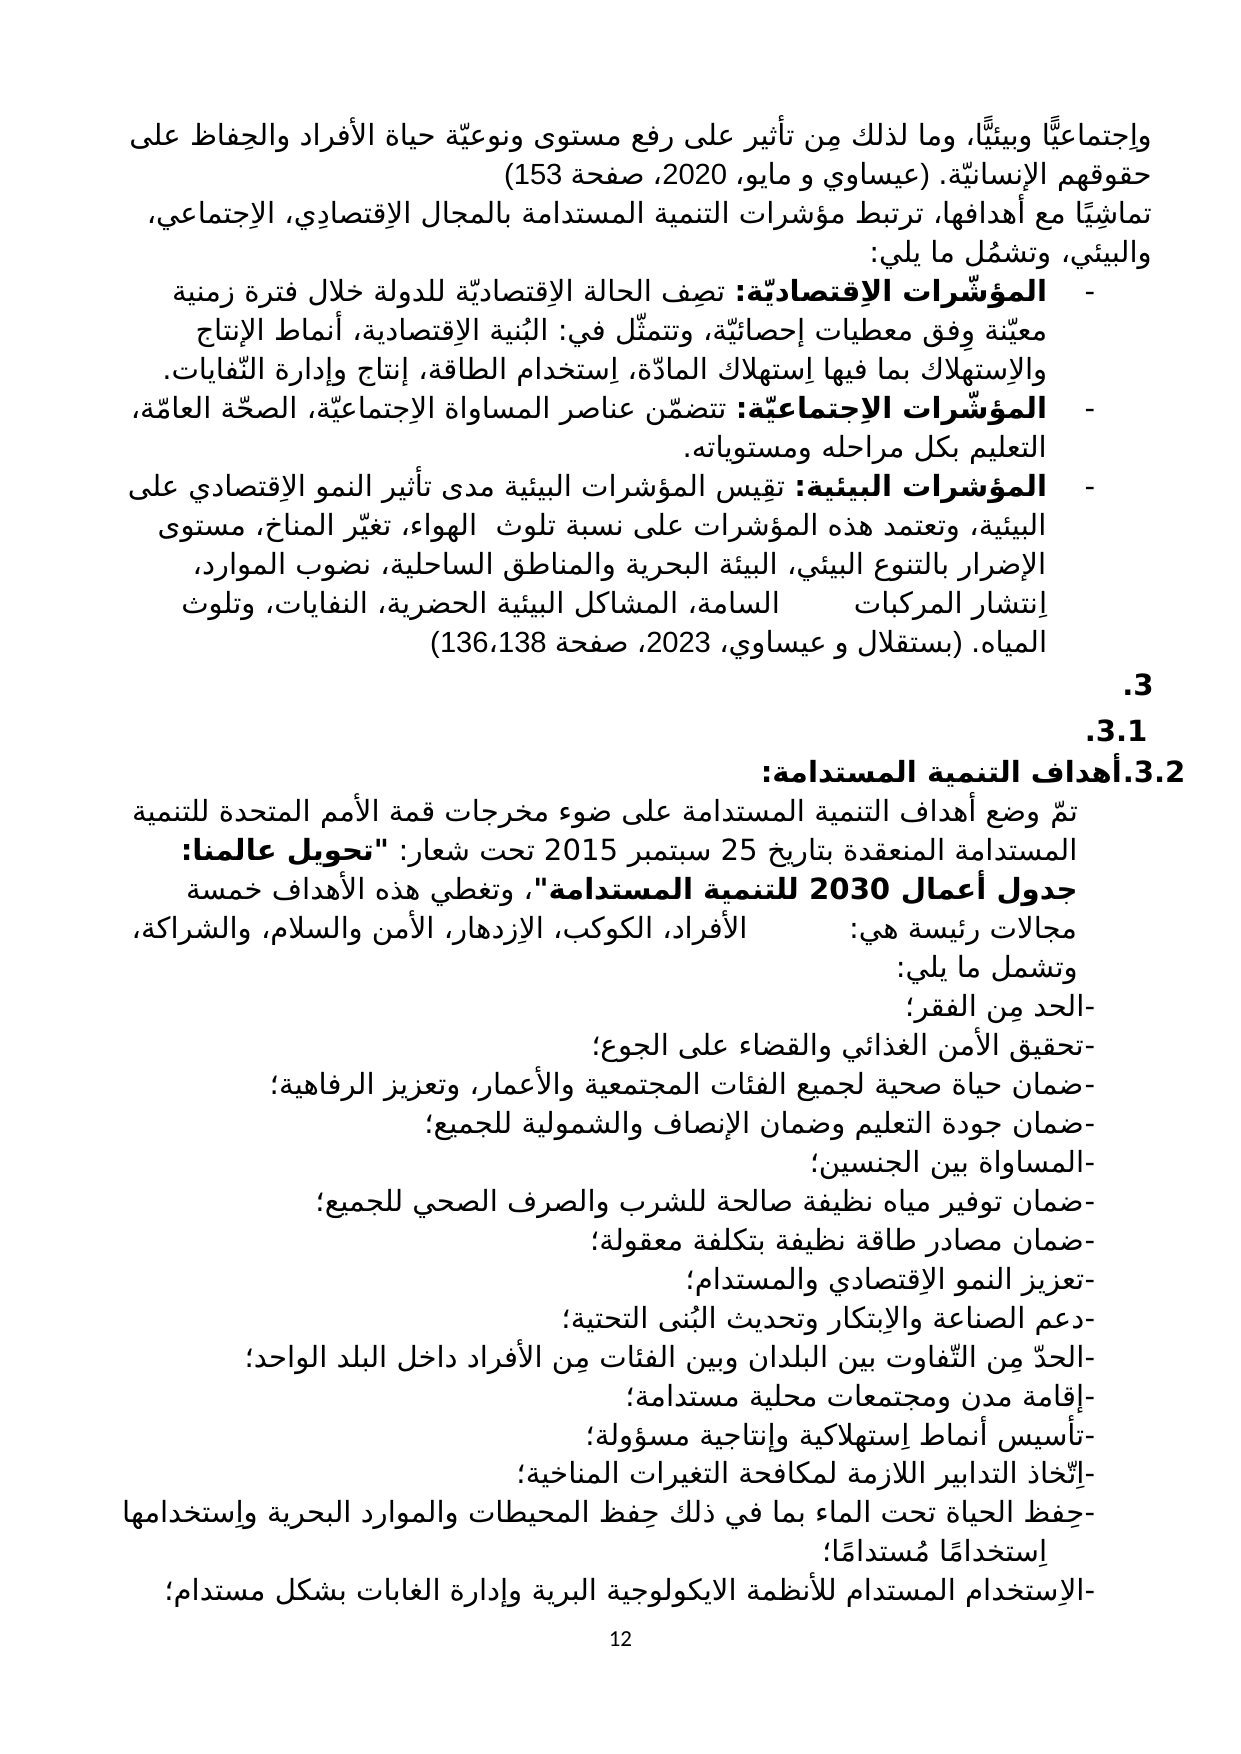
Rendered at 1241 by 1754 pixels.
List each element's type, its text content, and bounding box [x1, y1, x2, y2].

list إقامة مدن ومجتمعات محلية مستدامة؛ [118, 1379, 1084, 1413]
list أهداف التنمية المستدامة: [118, 756, 1123, 789]
list المؤشّرات الاِجتماعيّة: تتضمّن عناصر المساواة الاِجتماعيّة، الصحّة العامّة، التعليم بكل مراحله ومستوياته. [118, 391, 1084, 464]
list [118, 118, 1152, 191]
list تماشِيًا مع أهدافها، ترتبط مؤشرات التنمية المستدامة بالمجال الاِقتصادِي، الاِجتماعي، والبيئي، وتشمُل ما يلي: [118, 196, 1152, 269]
list حِفظ الحياة تحت الماء بما في ذلك حِفظ المحيطات والموارد البحرية واِستخدامها اِستخدامًا مُستدامًا؛ [118, 1496, 1084, 1569]
list ضمان حياة صحية لجميع الفئات المجتمعية والأعمار، وتعزيز الرفاهية؛ [118, 1067, 1084, 1101]
list تأسيس أنماط اِستهلاكية وإنتاجية مسؤولة؛ [118, 1418, 1084, 1452]
list الحد مِن الفقر؛ [118, 989, 1084, 1023]
list الحدّ مِن التّفاوت بين البلدان وبين الفئات مِن الأفراد داخل البلد الواحد؛ [118, 1340, 1084, 1374]
list المؤشّرات الاِقتصاديّة: تصِف الحالة الاِقتصاديّة للدولة خلال فترة زمنية معيّنة وِفق معطيات إحصائيّة، وتتمثّل في: البُنية الاِقتصادية، أنماط الإنتاج والاِستهلاك بما فيها اِستهلاك المادّة، اِستخدام الطاقة، إنتاج وإدارة النّفايات. [118, 274, 1084, 386]
list تعزيز النمو الاِقتصادي والمستدام؛ [118, 1262, 1084, 1296]
list ضمان مصادر طاقة نظيفة بتكلفة معقولة؛ [118, 1223, 1084, 1257]
list اِتّخاذ التدابير اللازمة لمكافحة التغيرات المناخية؛ [118, 1457, 1084, 1491]
list تحقيق الأمن الغذائي والقضاء على الجوع؛ [118, 1028, 1084, 1062]
list ضمان توفير مياه نظيفة صالحة للشرب والصرف الصحي للجميع؛ [118, 1184, 1084, 1218]
list دعم الصناعة والاِبتكار وتحديث البُنى التحتية؛ [118, 1301, 1084, 1335]
list المساواة بين الجنسين؛ [118, 1145, 1084, 1179]
list الاِستخدام المستدام للأنظمة الايكولوجية البرية وإدارة الغابات بشكل مستدام؛ [118, 1574, 1084, 1608]
list المؤشرات البيئية: تقِيس المؤشرات البيئية مدى تأثير النمو الاِقتصادي على البيئية، وتعتمد هذه المؤشرات على نسبة تلوث الهواء، تغيّر المناخ، مستوى الإضرار بالتنوع البيئي، البيئة البحرية والمناطق الساحلية، نضوب الموارد، اِنتشار المركبات السامة، المشاكل البيئية الحضرية، النفايات، وتلوث المياه. [118, 469, 1084, 659]
list تمّ وضع أهداف التنمية المستدامة على ضوء مخرجات قمة الأمم المتحدة للتنمية المستدامة المنعقدة بتاريخ 25 سبتمبر 2015 تحت شعار: "تحويل عالمنا: جدول أعمال 2030 للتنمية المستدامة"، وتغطي هذه الأهداف خمسة مجالات رئيسة هي: الأفراد، الكوكب، الاِزدهار، الأمن والسلام، والشراكة، وتشمل ما يلي: [118, 794, 1078, 984]
list ضمان جودة التعليم وضمان الإنصاف والشمولية للجميع؛ [118, 1106, 1084, 1140]
